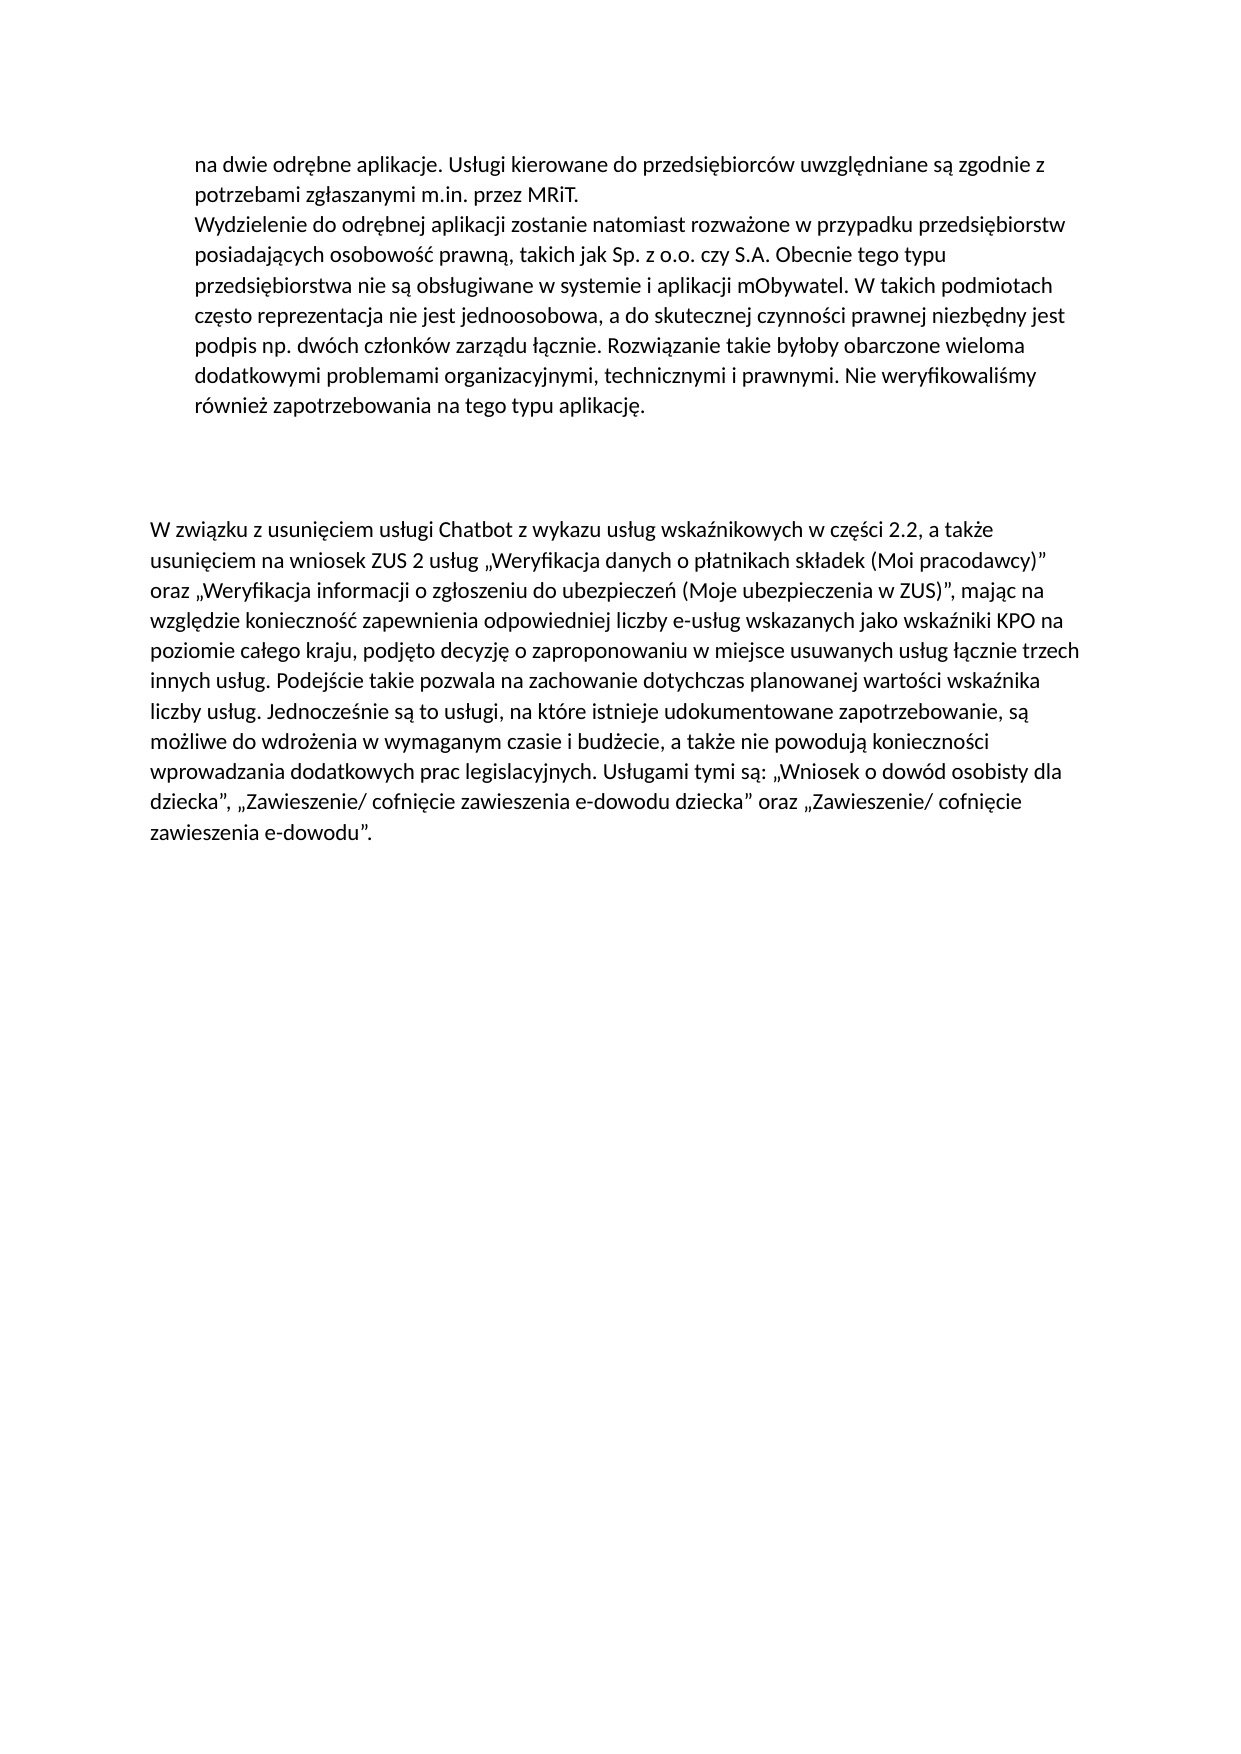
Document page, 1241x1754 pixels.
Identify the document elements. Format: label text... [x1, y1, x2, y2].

list Wydzielenie do odrębnej aplikacji zostanie natomiast rozważone w przypadku przedsiębiorstw posiadających osobowość prawną, takich jak Sp. z o.o. czy S.A. Obecnie tego typu przedsiębiorstwa nie są obsługiwane w systemie i aplikacji mObywatel. W takich podmiotach często reprezentacja nie jest jednoosobowa, a do skutecznej czynności prawnej niezbędny jest podpis np. dwóch członków zarządu łącznie. Rozwiązanie takie byłoby obarczone wieloma dodatkowymi problemami organizacyjnymi, technicznymi i prawnymi. Nie weryfikowaliśmy również zapotrzebowania na tego typu aplikację. [194, 210, 1090, 420]
text W związku z usunięciem usługi Chatbot z wykazu usług wskaźnikowych w części 2.2, a także usunięciem na wniosek ZUS 2 usług „Weryfikacja danych o płatnikach składek (Moi pracodawcy)” oraz „Weryfikacja informacji o zgłoszeniu do ubezpieczeń (Moje ubezpieczenia w ZUS)”, mając na względzie konieczność zapewnienia odpowiedniej liczby e-usług wskazanych jako wskaźniki KPO na poziomie całego kraju, podjęto decyzję o zaproponowaniu w miejsce usuwanych usług łącznie trzech innych usług. Podejście takie pozwala na zachowanie dotychczas planowanej wartości wskaźnika liczby usług. Jednocześnie są to usługi, na które istnieje udokumentowane zapotrzebowanie, są możliwe do wdrożenia w wymaganym czasie i budżecie, a także nie powodują konieczności wprowadzania dodatkowych prac legislacyjnych. Usługami tymi są: „Wniosek o dowód osobisty dla dziecka”, „Zawieszenie/ cofnięcie zawieszenia e-dowodu dziecka” oraz „Zawieszenie/ cofnięcie zawieszenia e-dowodu”. [150, 516, 1090, 846]
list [194, 150, 1090, 208]
